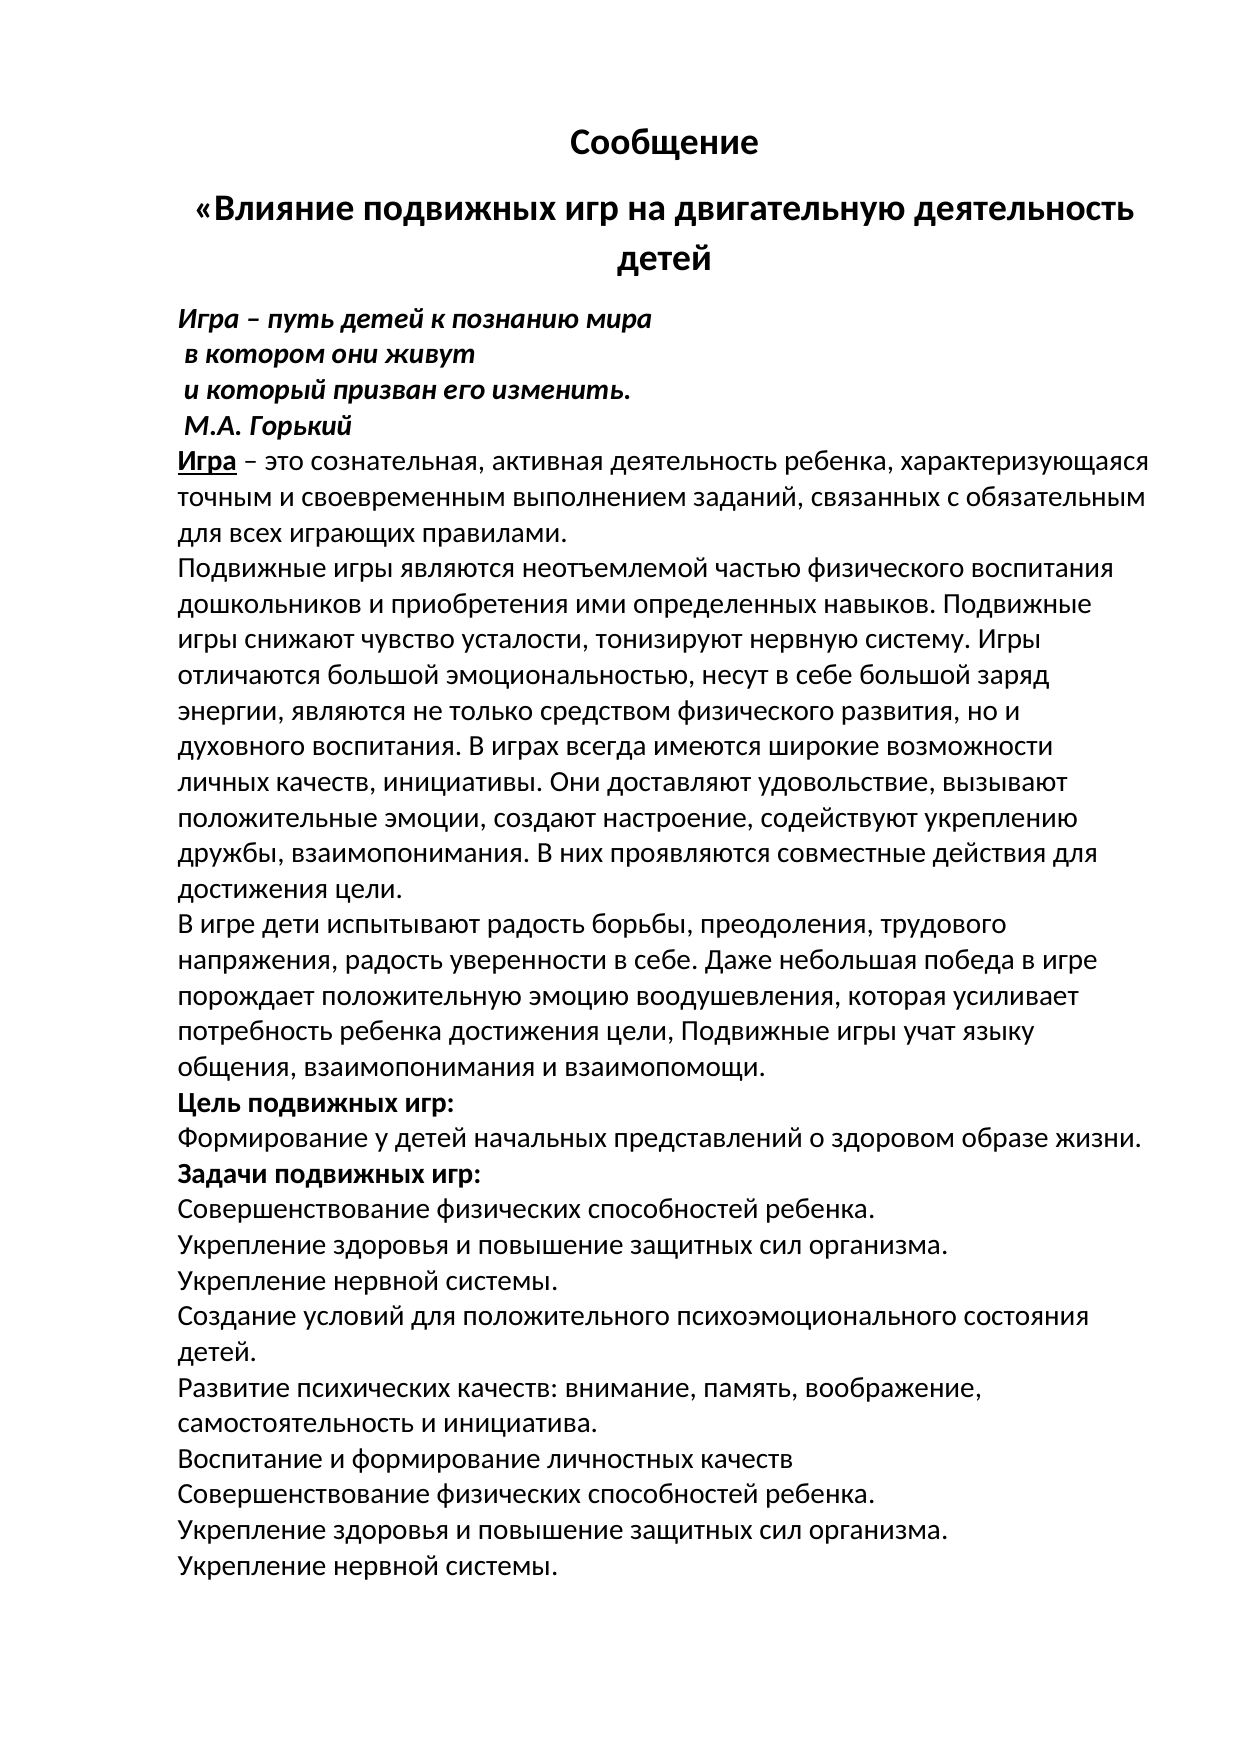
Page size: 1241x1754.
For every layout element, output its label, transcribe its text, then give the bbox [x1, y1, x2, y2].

text Игра – это сознательная, активная деятельность ребенка, характеризующаяся точным и своевременным выполнением заданий, связанных с обязательным для всех играющих правилами. [177, 442, 1152, 549]
text Совершенствование физических способностей ребенка. [177, 1476, 1152, 1511]
text Создание условий для положительного психоэмоционального состояния детей. [177, 1297, 1152, 1369]
text Задачи подвижных игр: [177, 1155, 1152, 1191]
text Укрепление нервной системы. [177, 1547, 1152, 1582]
text Подвижные игры являются неотъемлемой частью физического воспитания дошкольников и приобретения ими определенных навыков. Подвижные игры снижают чувство усталости, тонизируют нервную систему. Игры отличаются большой эмоциональностью, несут в себе большой заряд энергии, являются не только средством физического развития, но и духовного воспитания. В играх всегда имеются широкие возможности личных качеств, инициативы. Они доставляют удовольствие, вызывают положительные эмоции, создают настроение, содействуют укреплению дружбы, взаимопонимания. В них проявляются совместные действия для достижения цели. [177, 549, 1152, 906]
text в котором они живут [177, 336, 1152, 371]
text М.А. Горький [177, 407, 1152, 442]
text и который призван его изменить. [177, 371, 1152, 407]
text Укрепление нервной системы. [177, 1262, 1152, 1297]
text Совершенствование физических способностей ребенка. [177, 1191, 1152, 1226]
text «Влияние подвижных игр на двигательную деятельность детей [177, 184, 1152, 279]
text Воспитание и формирование личностных качеств [177, 1440, 1152, 1476]
text Формирование у детей начальных представлений о здоровом образе жизни. [177, 1119, 1152, 1155]
text Укрепление здоровья и повышение защитных сил организма. [177, 1511, 1152, 1547]
text В игре дети испытывают радость борьбы, преодоления, трудового напряжения, радость уверенности в себе. Даже небольшая победа в игре порождает положительную эмоцию воодушевления, которая усиливает потребность ребенка достижения цели, Подвижные игры учат языку общения, взаимопонимания и взаимопомощи. Цель подвижных игр: [177, 906, 1152, 1119]
text Укрепление здоровья и повышение защитных сил организма. [177, 1226, 1152, 1262]
text Развитие психических качеств: внимание, память, воображение, самостоятельность и инициатива. [177, 1369, 1152, 1440]
text Сообщение [177, 118, 1152, 164]
text Игра – путь детей к познанию мира [177, 300, 1152, 336]
